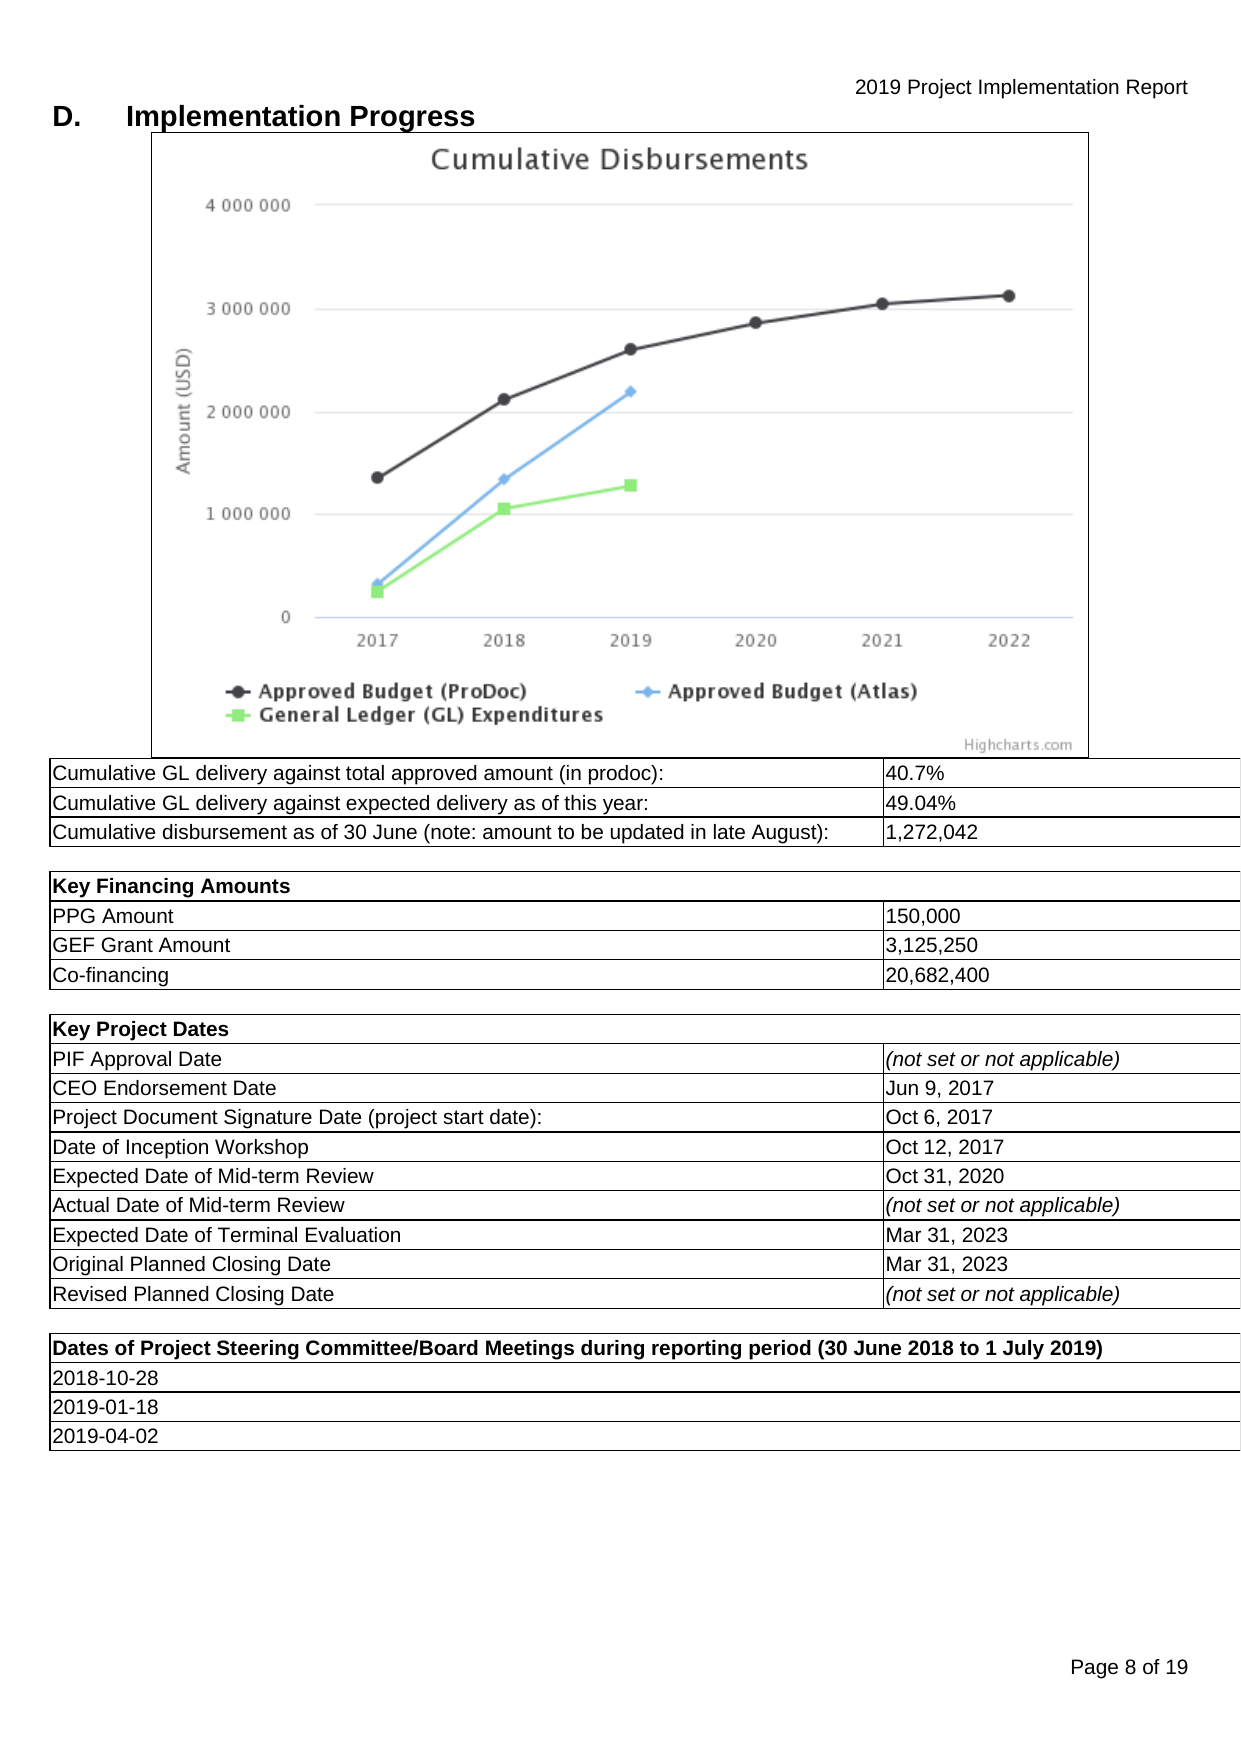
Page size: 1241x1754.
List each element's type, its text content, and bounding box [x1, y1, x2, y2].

table_cell GEF Grant Amount [51, 931, 883, 959]
table_cell Cumulative GL delivery against expected delivery as of this year: [51, 788, 883, 816]
table_cell Co-financing [51, 960, 883, 988]
table_cell Original Planned Closing Date [51, 1250, 883, 1278]
table_cell Mar 31, 2023 [884, 1250, 1240, 1278]
table_cell Expected Date of Mid-term Review [51, 1162, 883, 1190]
table_header 40.7% [884, 759, 1240, 787]
table_cell 2018-10-28 [51, 1363, 1240, 1391]
table_cell 2019-01-18 [51, 1393, 1240, 1421]
table_cell 2019-04-02 [51, 1422, 1240, 1450]
table_cell Project Document Signature Date (project start date): [51, 1103, 883, 1131]
table_cell Jun 9, 2017 [884, 1074, 1240, 1102]
table_cell Cumulative disbursement as of 30 June (note: amount to be updated in late August): [51, 818, 883, 846]
table_cell 150,000 [884, 902, 1240, 930]
table_header Cumulative GL delivery against total approved amount (in prodoc): [51, 759, 883, 787]
table_cell (not set or not applicable) [884, 1279, 1240, 1307]
table_cell PIF Approval Date [51, 1044, 883, 1072]
table_cell PPG Amount [51, 902, 883, 930]
table_cell 20,682,400 [884, 960, 1240, 988]
table_header Dates of Project Steering Committee/Board Meetings during reporting period (30 June 2018 to 1 July 2019) [51, 1334, 1240, 1362]
table_cell Oct 31, 2020 [884, 1162, 1240, 1190]
table_cell Actual Date of Mid-term Review [51, 1191, 883, 1219]
subtitle Implementation Progress [52, 99, 1188, 132]
table_cell 3,125,250 [884, 931, 1240, 959]
table_cell Oct 12, 2017 [884, 1133, 1240, 1161]
table_cell Expected Date of Terminal Evaluation [51, 1221, 883, 1249]
picture [152, 133, 1088, 757]
table_header Key Financing Amounts [51, 872, 1240, 900]
table_cell Date of Inception Workshop [51, 1133, 883, 1161]
table_cell Revised Planned Closing Date [51, 1279, 883, 1307]
table_cell (not set or not applicable) [884, 1191, 1240, 1219]
table_cell CEO Endorsement Date [51, 1074, 883, 1102]
table_cell 1,272,042 [884, 818, 1240, 846]
table_cell 49.04% [884, 788, 1240, 816]
table_cell Oct 6, 2017 [884, 1103, 1240, 1131]
table_cell Mar 31, 2023 [884, 1221, 1240, 1249]
table_cell (not set or not applicable) [884, 1044, 1240, 1072]
table_header Key Project Dates [51, 1015, 1240, 1043]
